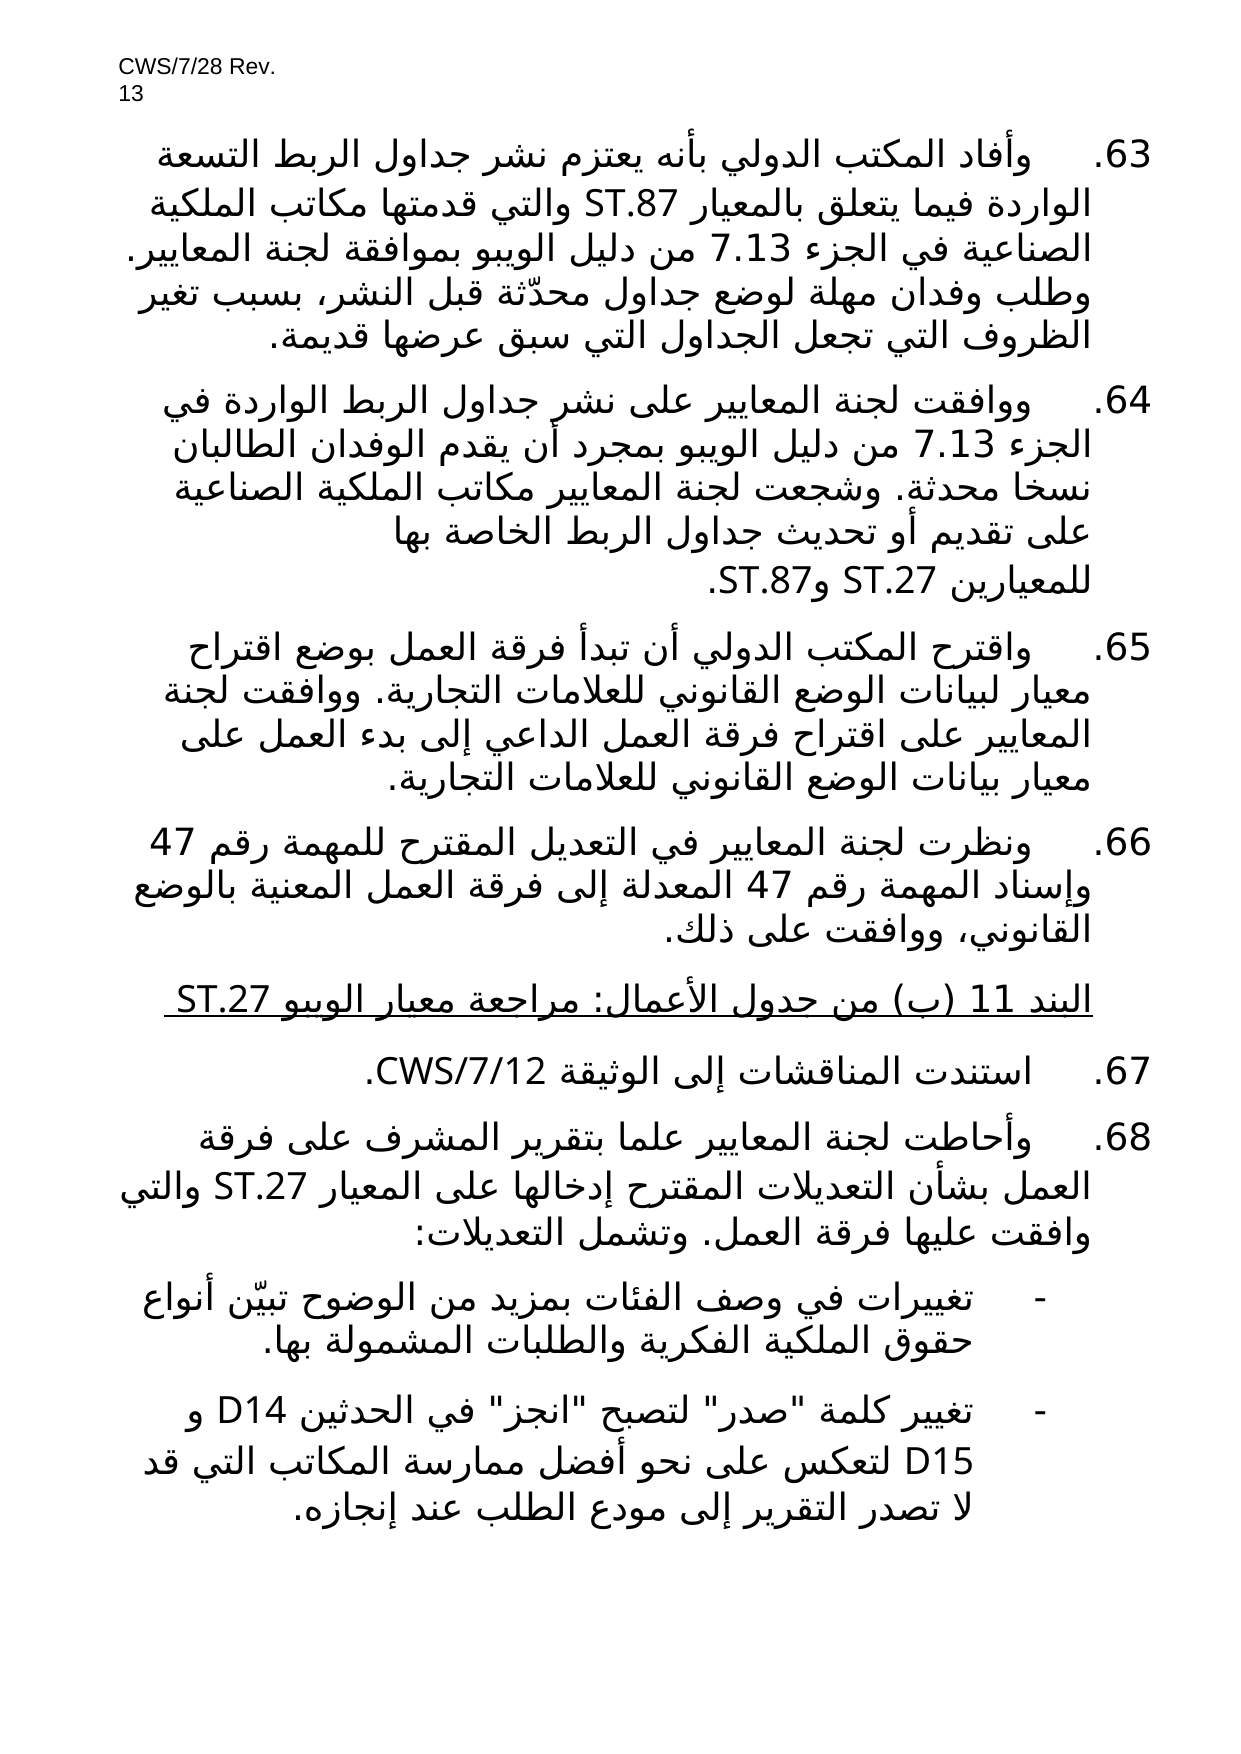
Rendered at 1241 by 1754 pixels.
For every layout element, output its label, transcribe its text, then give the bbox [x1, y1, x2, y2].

text استندت المناقشات إلى الوثيقة CWS/7/12. [118, 1044, 1092, 1095]
subtitle البند 11 (ب) من جدول الأعمال: مراجعة معيار الويبو ST.27 [118, 972, 1092, 1023]
list تغيير كلمة "صدر" لتصبح "انجز" في الحدثين D14 وD15 لتعكس على نحو أفضل ممارسة المكاتب التي قد لا تصدر التقرير إلى مودع الطلب عند إنجازه. [118, 1383, 1033, 1529]
text ونظرت لجنة المعايير في التعديل المقترح للمهمة رقم 47 وإسناد المهمة رقم 47 المعدلة إلى فرقة العمل المعنية بالوضع القانوني، ووافقت على ذلك. [118, 821, 1092, 951]
text ووافقت لجنة المعايير على نشر جداول الربط الواردة في الجزء 7.13 من دليل الويبو بمجرد أن يقدم الوفدان الطالبان نسخا محدثة. وشجعت لجنة المعايير مكاتب الملكية الصناعية على تقديم أو تحديث جداول الربط الخاصة بها للمعيارين ST.27 وST.87. [118, 379, 1092, 604]
list تغييرات في وصف الفئات بمزيد من الوضوح تبيّن أنواع حقوق الملكية الفكرية والطلبات المشمولة بها. [118, 1275, 1033, 1362]
text واقترح المكتب الدولي أن تبدأ فرقة العمل بوضع اقتراح معيار لبيانات الوضع القانوني للعلامات التجارية. ووافقت لجنة المعايير على اقتراح فرقة العمل الداعي إلى بدء العمل على معيار بيانات الوضع القانوني للعلامات التجارية. [118, 625, 1092, 800]
text وأفاد المكتب الدولي بأنه يعتزم نشر جداول الربط التسعة الواردة فيما يتعلق بالمعيار ST.87 والتي قدمتها مكاتب الملكية الصناعية في الجزء 7.13 من دليل الويبو بموافقة لجنة المعايير. وطلب وفدان مهلة لوضع جداول محدّثة قبل النشر، بسبب تغير الظروف التي تجعل الجداول التي سبق عرضها قديمة. [118, 132, 1092, 358]
text وأحاطت لجنة المعايير علما بتقرير المشرف على فرقة العمل بشأن التعديلات المقترح إدخالها على المعيار ST.27 والتي وافقت عليها فرقة العمل. وتشمل التعديلات: [118, 1116, 1092, 1254]
